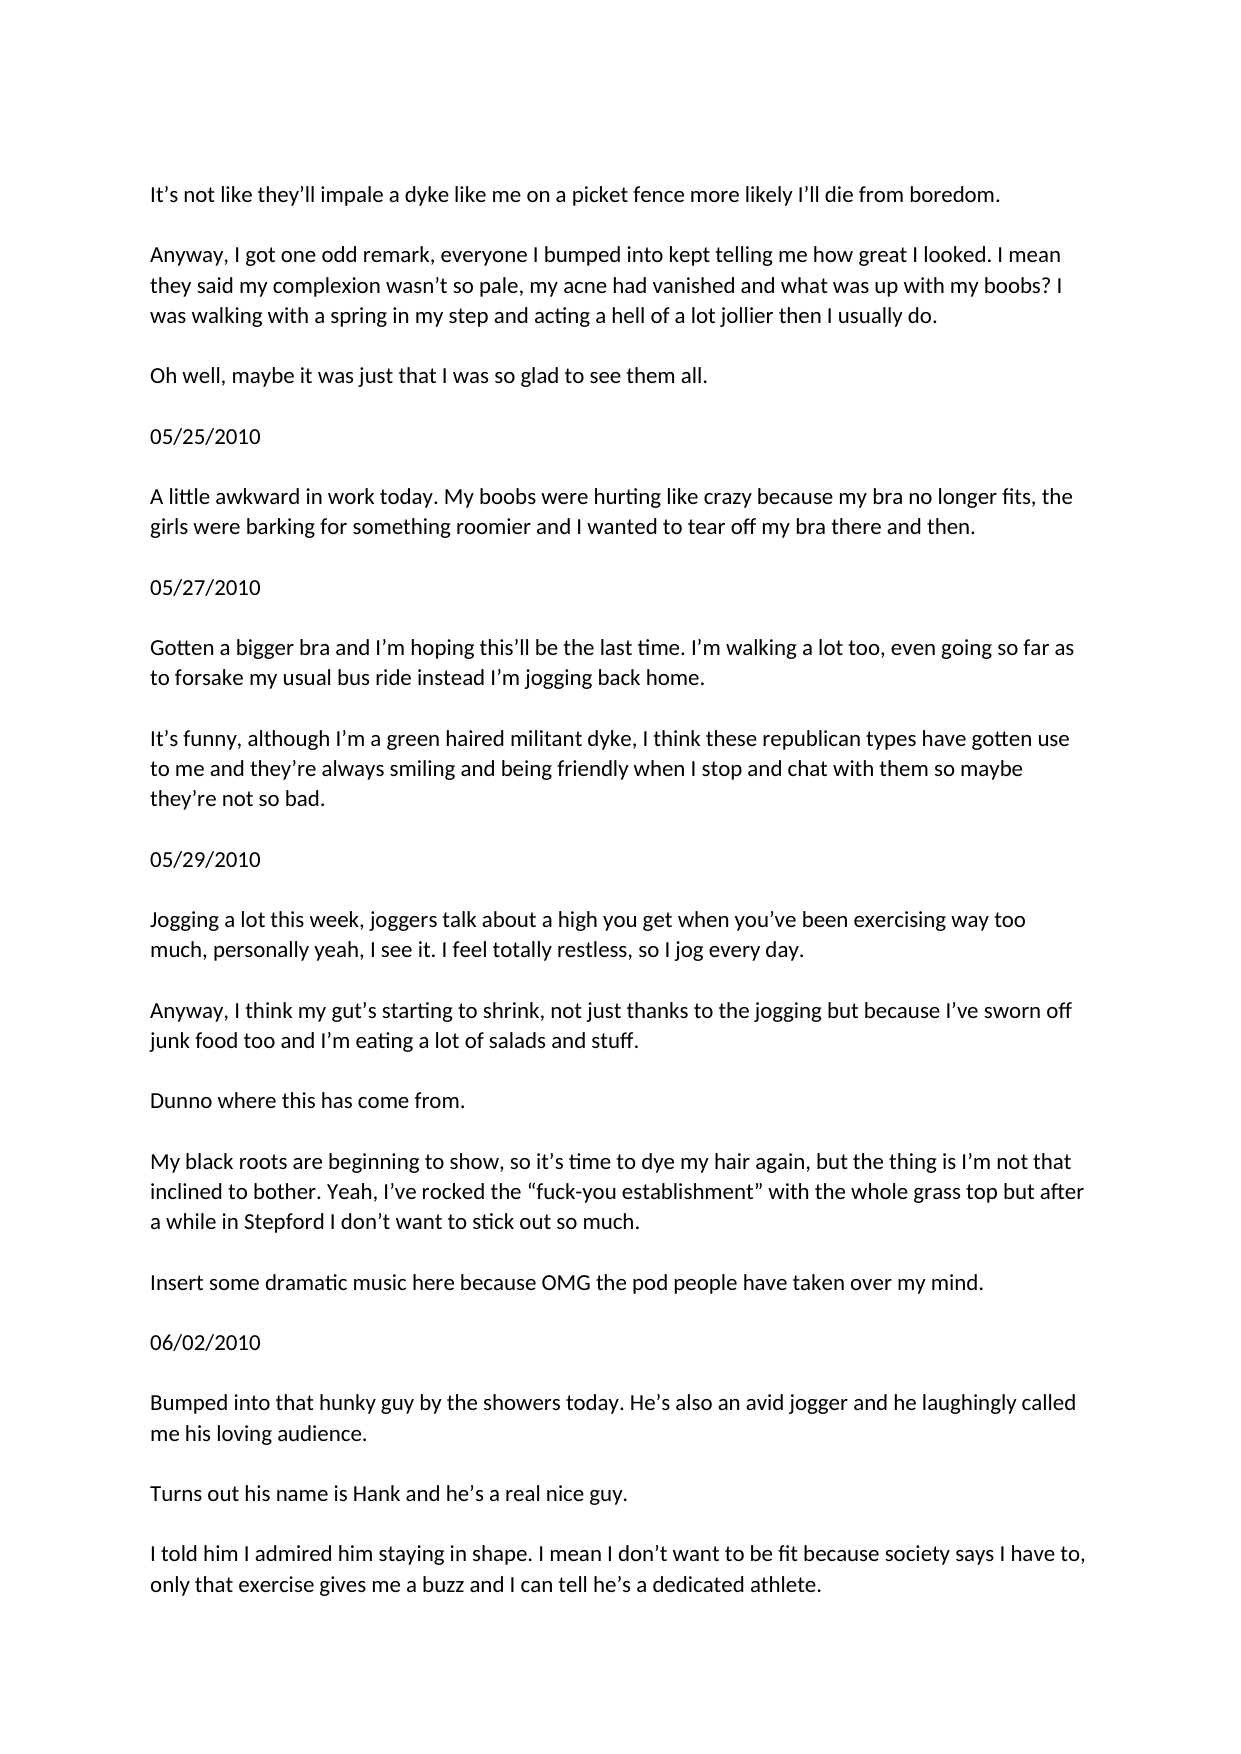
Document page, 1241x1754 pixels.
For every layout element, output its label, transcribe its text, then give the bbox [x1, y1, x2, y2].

text Bumped into that hunky guy by the showers today. He’s also an avid jogger and he laughingly called me his loving audience. [150, 1388, 1090, 1447]
text 05/25/2010 [150, 422, 1090, 450]
text It’s funny, although I’m a green haired militant dyke, I think these republican types have gotten use to me and they’re always smiling and being friendly when I stop and chat with them so maybe they’re not so bad. [150, 724, 1090, 812]
text Anyway, I got one odd remark, everyone I bumped into kept telling me how great I looked. I mean they said my complexion wasn’t so pale, my acne had vanished and what was up with my boobs? I was walking with a spring in my step and acting a hell of a lot jollier then I usually do. [150, 241, 1090, 329]
text Dunno where this has come from. [150, 1086, 1090, 1114]
text Anyway, I think my gut’s starting to shrink, not just thanks to the jogging but because I’ve sworn off junk food too and I’m eating a lot of salads and stuff. [150, 996, 1090, 1054]
text Jogging a lot this week, joggers talk about a high you get when you’ve been exercising way too much, personally yeah, I see it. I feel totally restless, so I jog every day. [150, 905, 1090, 963]
text 05/29/2010 [150, 845, 1090, 873]
text 06/02/2010 [150, 1328, 1090, 1356]
text A little awkward in work today. My boobs were hurting like crazy because my bra no longer fits, the girls were barking for something roomier and I wanted to tear off my bra there and then. [150, 482, 1090, 541]
text I told him I admired him staying in shape. I mean I don’t want to be fit because society says I have to, only that exercise gives me a buzz and I can tell he’s a dedicated athlete. [150, 1539, 1090, 1598]
text Insert some dramatic music here because OMG the pod people have taken over my mind. [150, 1268, 1090, 1296]
text 05/27/2010 [150, 573, 1090, 601]
text My black roots are beginning to show, so it’s time to dye my hair again, but the thing is I’m not that inclined to bother. Yeah, I’ve rocked the “fuck-you establishment” with the whole grass top but after a while in Stepford I don’t want to stick out so much. [150, 1147, 1090, 1235]
text Oh well, maybe it was just that I was so glad to see them all. [150, 361, 1090, 389]
text It’s not like they’ll impale a dyke like me on a picket fence more likely I’ll die from boredom. [150, 180, 1090, 208]
text Gotten a bigger bra and I’m hoping this’ll be the last time. I’m walking a lot too, even going so far as to forsake my usual bus ride instead I’m jogging back home. [150, 633, 1090, 692]
text Turns out his name is Hank and he’s a real nice guy. [150, 1479, 1090, 1507]
